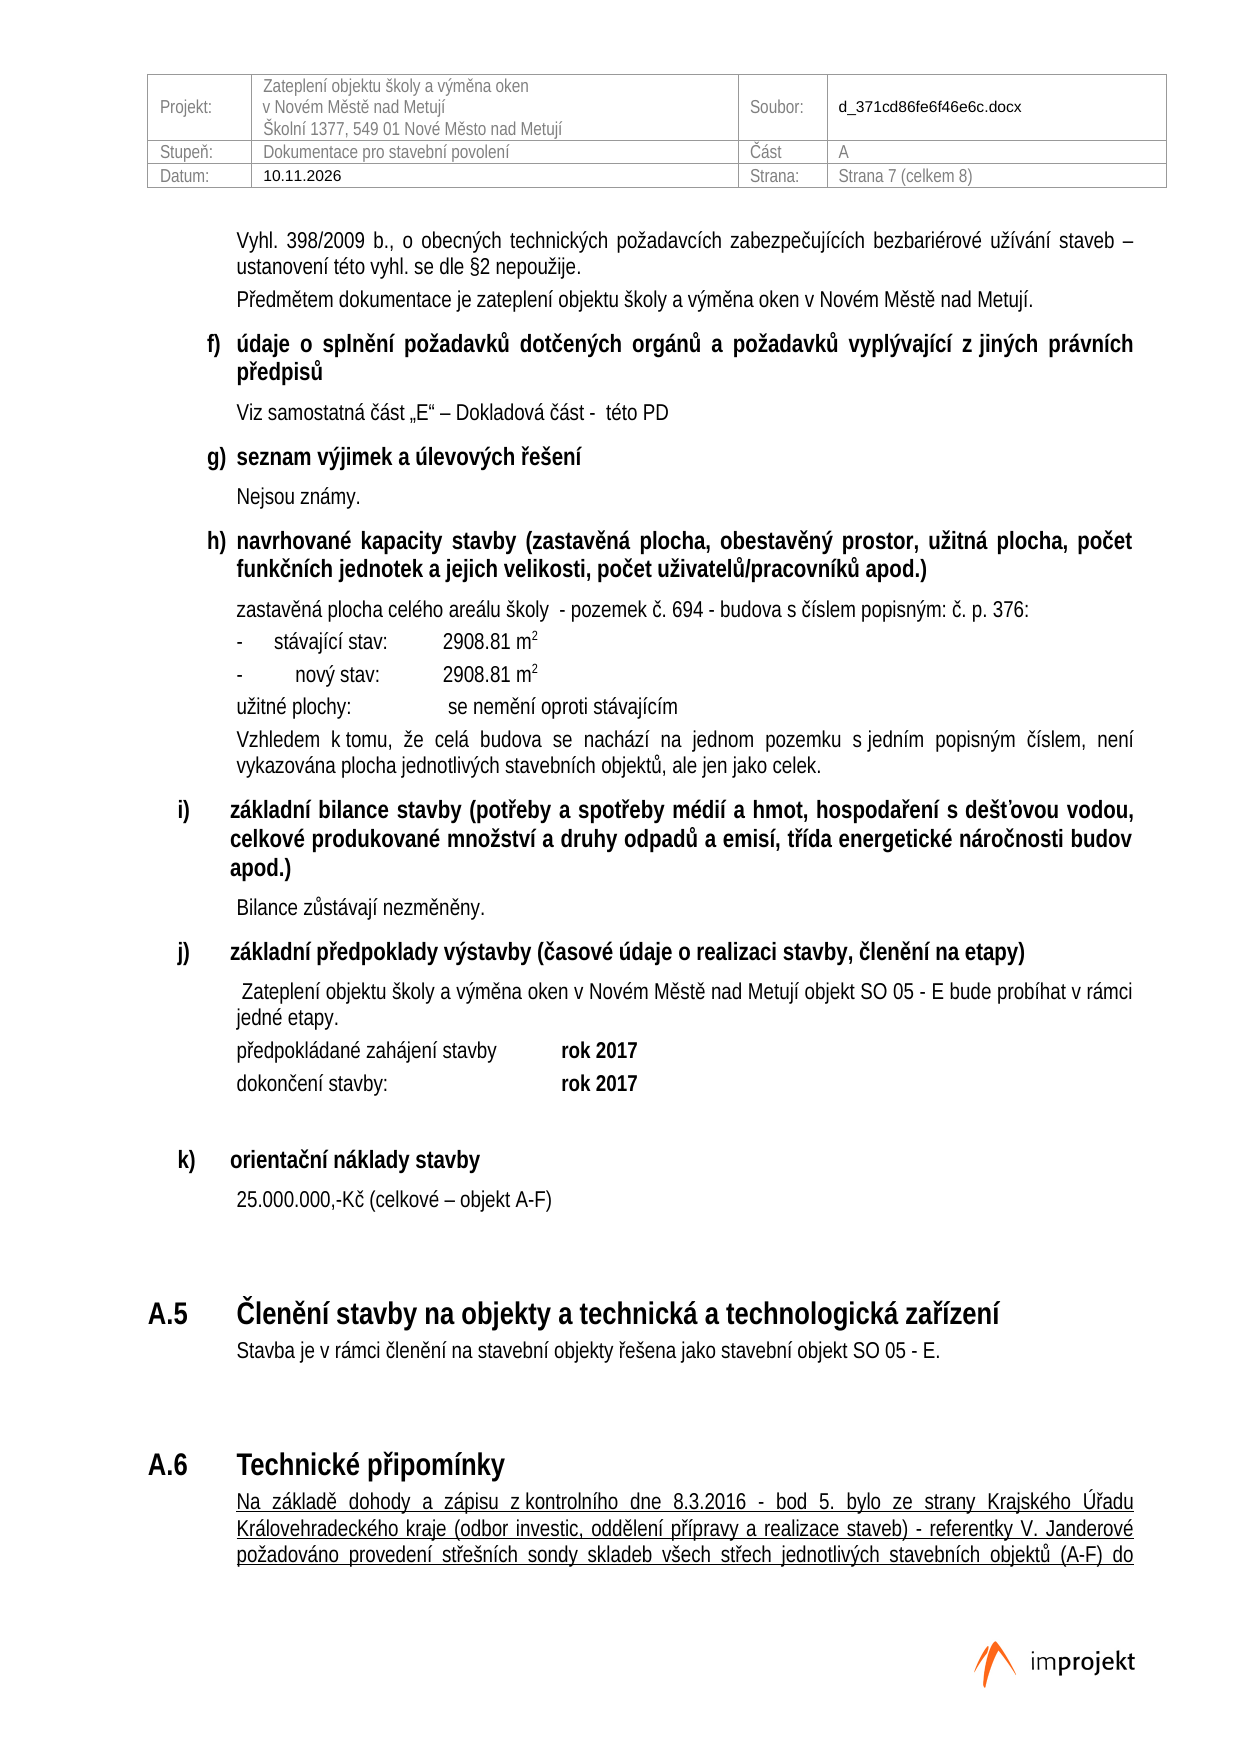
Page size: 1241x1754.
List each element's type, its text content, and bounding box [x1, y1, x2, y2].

text 25.000.000,-Kč (celkové – objekt A-F) [236, 1186, 1134, 1213]
text užitné plochy: se nemění oproti stávajícím [236, 693, 1134, 720]
text Stavba je v rámci členění na stavební objekty řešena jako stavební objekt SO 05 - E. [236, 1337, 1134, 1364]
text předpokládané zahájení stavby rok 2017 [236, 1037, 1134, 1063]
subtitle základní předpoklady výstavby (časové údaje o realizaci stavby, členění na etapy) [177, 937, 1134, 965]
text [236, 1539, 1134, 1564]
picture [972, 1639, 1137, 1689]
text Vzhledem k tomu, že celá budova se nachází na jednom pozemku s jedním popisným číslem, není vykazována plocha jednotlivých stavebních objektů, ale jen jako celek. [236, 726, 1134, 779]
subtitle základní bilance stavby (potřeby a spotřeby médií a hmot, hospodaření s dešťovou vodou, celkové produkované množství a druhy odpadů a emisí, třída energetické náročnosti budov apod.) [177, 795, 1134, 881]
subtitle Členění stavby na objekty a technická a technologická zařízení [148, 1295, 1134, 1331]
list nový stav: 2908.81 m2 [236, 661, 1134, 687]
subtitle orientační náklady stavby [177, 1145, 1134, 1174]
subtitle seznam výjimek a úlevových řešení [207, 442, 1134, 470]
text Nejsou známy. [236, 483, 1134, 509]
subtitle navrhované kapacity stavby (zastavěná plocha, obestavěný prostor, užitná plocha, počet funkčních jednotek a jejich velikosti, počet uživatelů/pracovníků apod.) [207, 526, 1134, 583]
subtitle údaje o splnění požadavků dotčených orgánů a požadavků vyplývající z jiných právních předpisů [207, 329, 1134, 386]
list stávající stav: 2908.81 m2 [236, 628, 1134, 654]
text Zateplení objektu školy a výměna oken v Novém Městě nad Metují objekt SO 05 - E bude probíhat v rámci jedné etapy. [236, 978, 1134, 1031]
text Předmětem dokumentace je zateplení objektu školy a výměna oken v Novém Městě nad Metují. [236, 286, 1134, 312]
text Bilance zůstávají nezměněny. [236, 894, 1134, 920]
text Viz samostatná část „E“ – Dokladová část - této PD [236, 398, 1134, 425]
text dokončení stavby: rok 2017 [236, 1069, 1134, 1096]
text Vyhl. 398/2009 b., o obecných technických požadavcích zabezpečujících bezbariérové užívání staveb – ustanovení této vyhl. se dle §2 nepoužije. [236, 227, 1134, 279]
text zastavěná plocha celého areálu školy - pozemek č. 694 - budova s číslem popisným: č. p. 376: [236, 596, 1134, 622]
subtitle Technické připomínky [148, 1446, 1134, 1482]
